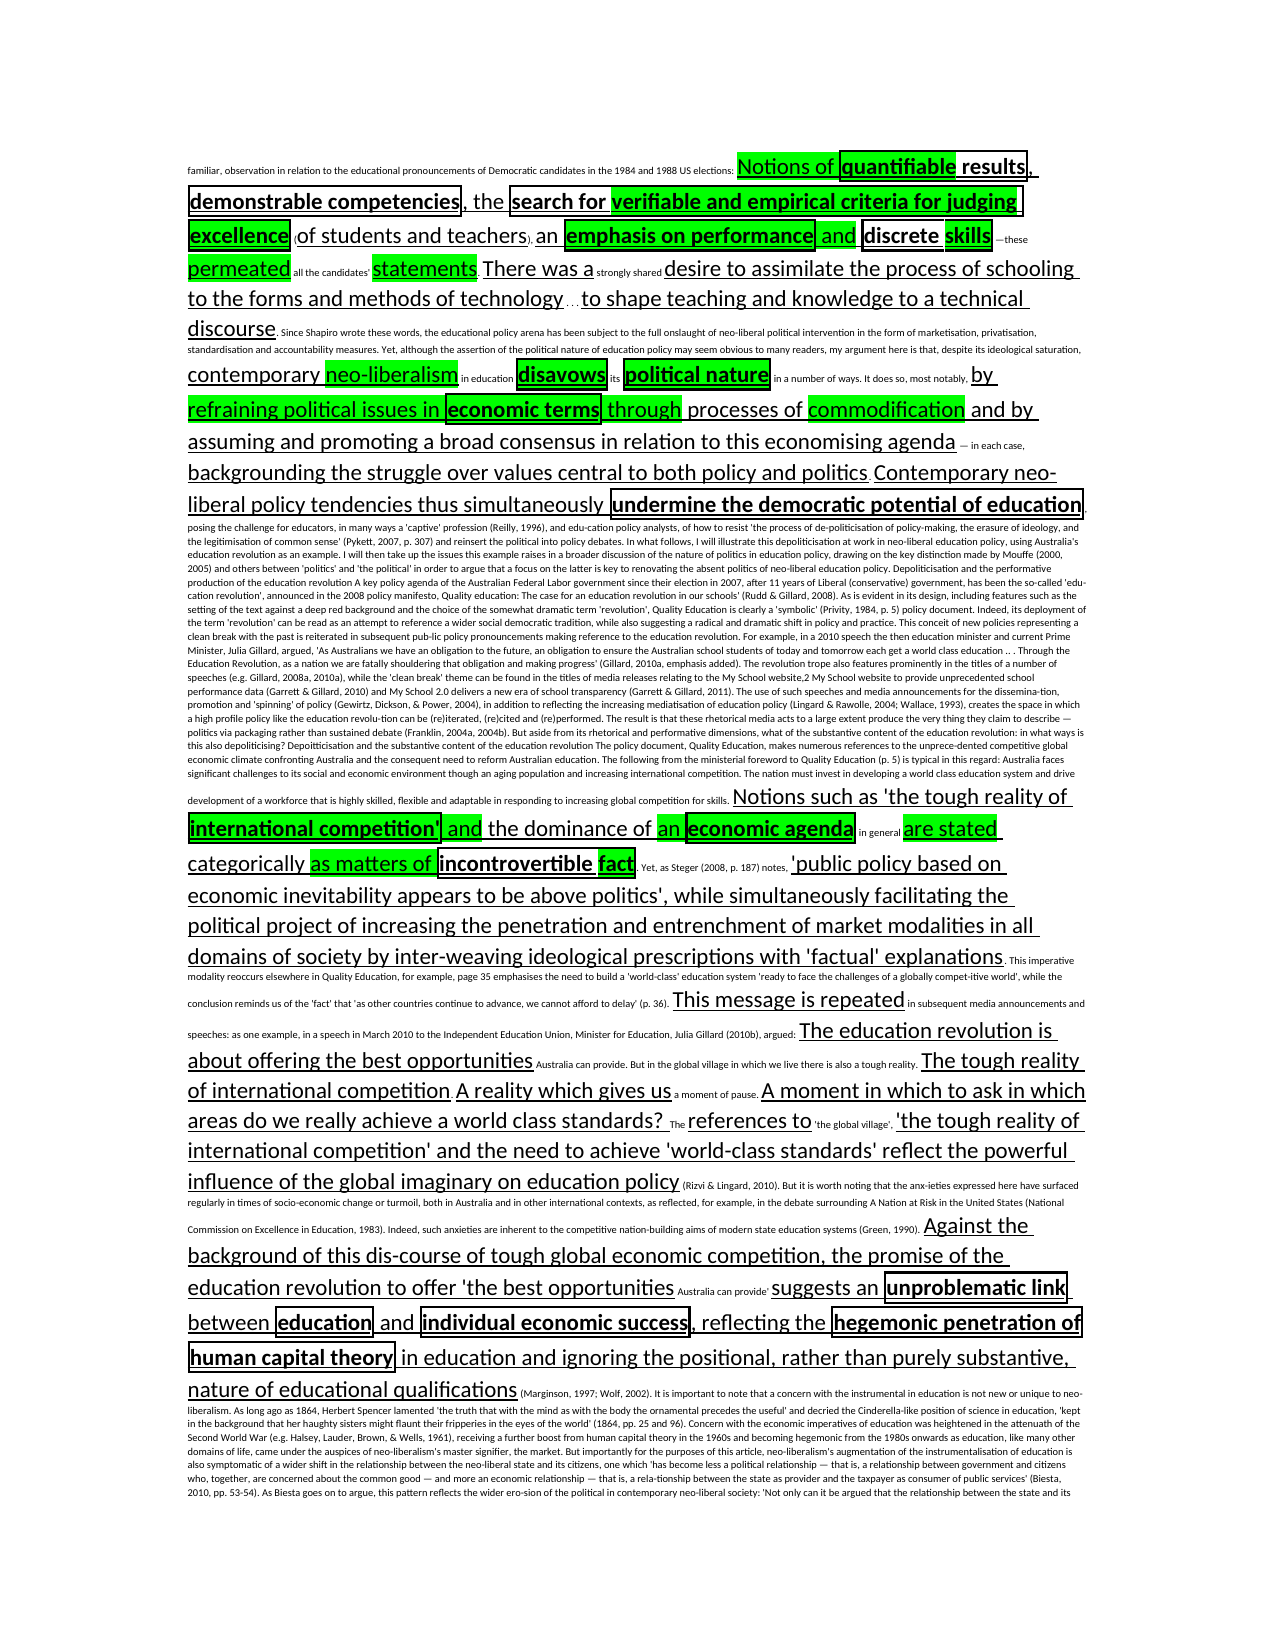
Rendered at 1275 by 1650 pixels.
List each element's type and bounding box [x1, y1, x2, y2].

text [187, 150, 1087, 1499]
